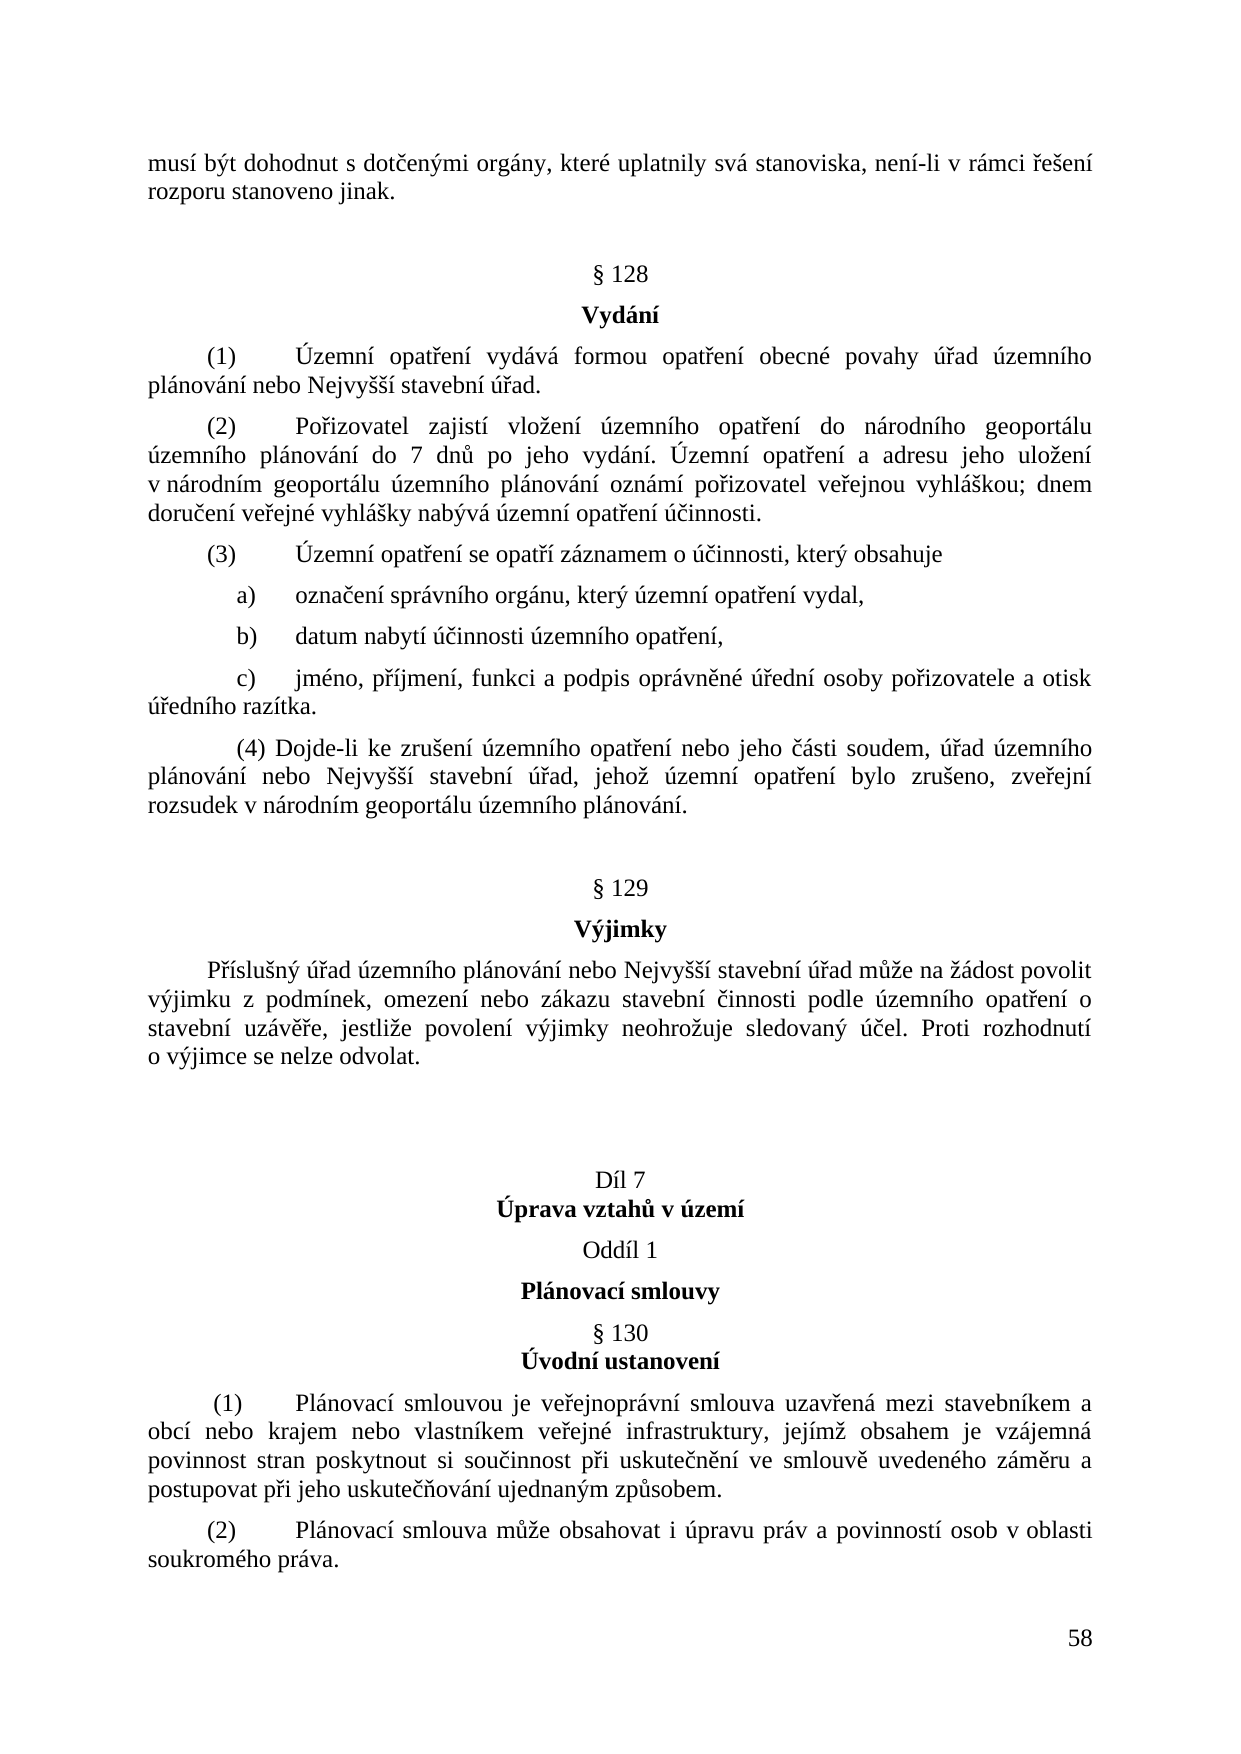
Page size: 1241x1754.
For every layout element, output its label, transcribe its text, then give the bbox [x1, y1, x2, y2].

text (1) Plánovací smlouvou je veřejnoprávní smlouva uzavřená mezi stavebníkem a obcí nebo krajem nebo vlastníkem veřejné infrastruktury, jejímž obsahem je vzájemná povinnost stran poskytnout si součinnost při uskutečnění ve smlouvě uvedeného záměru a postupovat při jeho uskutečňování ujednaným způsobem. [148, 1388, 1093, 1503]
text Oddíl 1 [148, 1235, 1093, 1264]
text (3) Územní opatření se opatří záznamem o účinnosti, který obsahuje [148, 539, 1093, 568]
text c) jméno, příjmení, funkci a podpis oprávněné úřední osoby pořizovatele a otisk úředního razítka. [148, 663, 1093, 720]
text Díl 7 Úprava vztahů v území [148, 1165, 1093, 1223]
text b) datum nabytí účinnosti územního opatření, [148, 621, 1093, 650]
text (2) Plánovací smlouva může obsahovat i úpravu práv a povinností osob v oblasti soukromého práva. [148, 1515, 1093, 1573]
text (1) Územní opatření vydává formou opatření obecné povahy úřad územního plánování nebo Nejvyšší stavební úřad. [148, 341, 1093, 399]
text § 128 [148, 259, 1093, 288]
text (2) Pořizovatel zajistí vložení územního opatření do národního geoportálu územního plánování do 7 dnů po jeho vydání. Územní opatření a adresu jeho uložení v národním geoportálu územního plánování oznámí pořizovatel veřejnou vyhláškou; dnem doručení veřejné vyhlášky nabývá územní opatření účinnosti. [148, 411, 1093, 526]
text Vydání [148, 300, 1093, 329]
text (4) Dojde-li ke zrušení územního opatření nebo jeho části soudem, úřad územního plánování nebo Nejvyšší stavební úřad, jehož územní opatření bylo zrušeno, zveřejní rozsudek v národním geoportálu územního plánování. [148, 733, 1093, 819]
text § 130 Úvodní ustanovení [148, 1318, 1093, 1375]
text Příslušný úřad územního plánování nebo Nejvyšší stavební úřad může na žádost povolit výjimku z podmínek, omezení nebo zákazu stavební činnosti podle územního opatření o stavební uzávěře, jestliže povolení výjimky neohrožuje sledovaný účel. Proti rozhodnutí o výjimce se nelze odvolat. [148, 955, 1093, 1070]
text Výjimky [148, 914, 1093, 943]
text Plánovací smlouvy [148, 1276, 1093, 1305]
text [148, 148, 1093, 205]
text a) označení správního orgánu, který územní opatření vydal, [148, 580, 1093, 609]
text § 129 [148, 873, 1093, 901]
